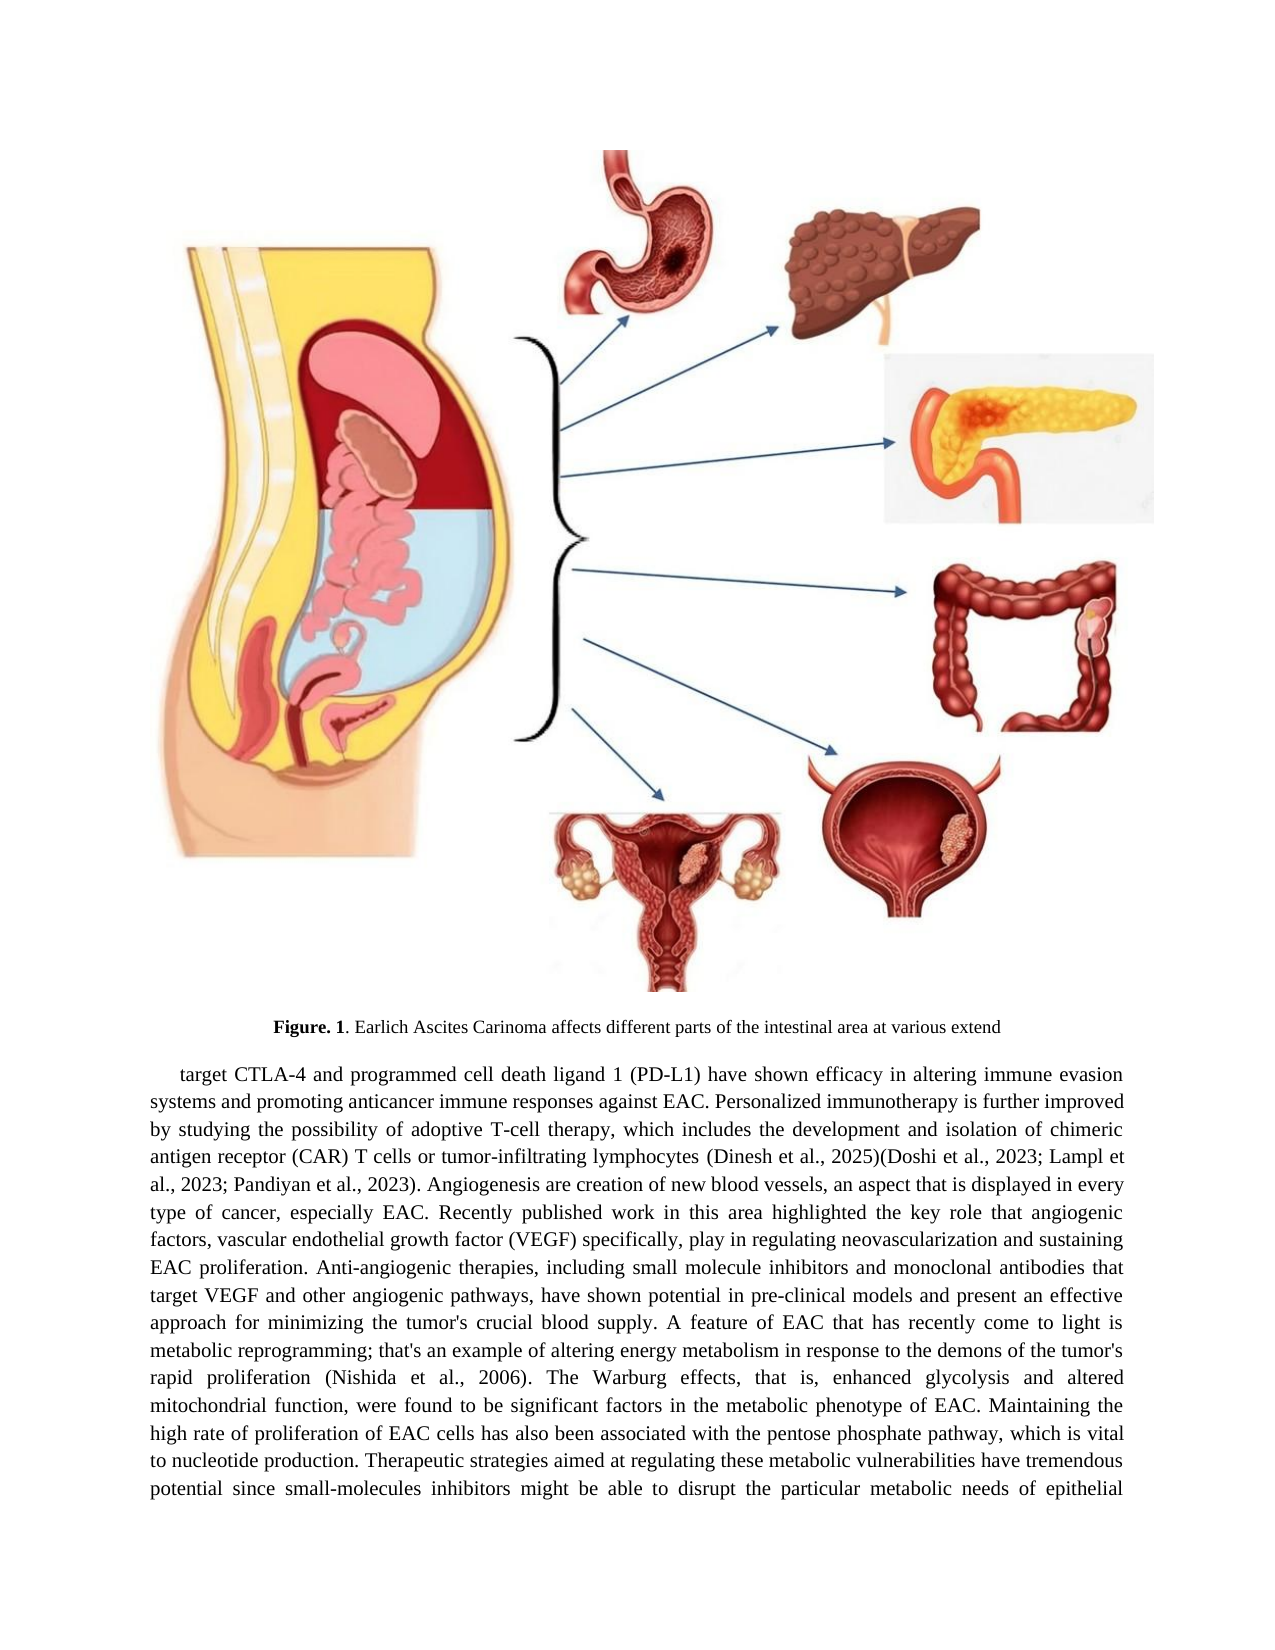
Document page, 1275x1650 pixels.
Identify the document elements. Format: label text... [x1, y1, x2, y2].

text Figure. 1. Earlich Ascites Carinoma affects different parts of the intestinal area at various extend [150, 1016, 1125, 1038]
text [150, 1062, 1125, 1500]
picture [150, 150, 1154, 992]
